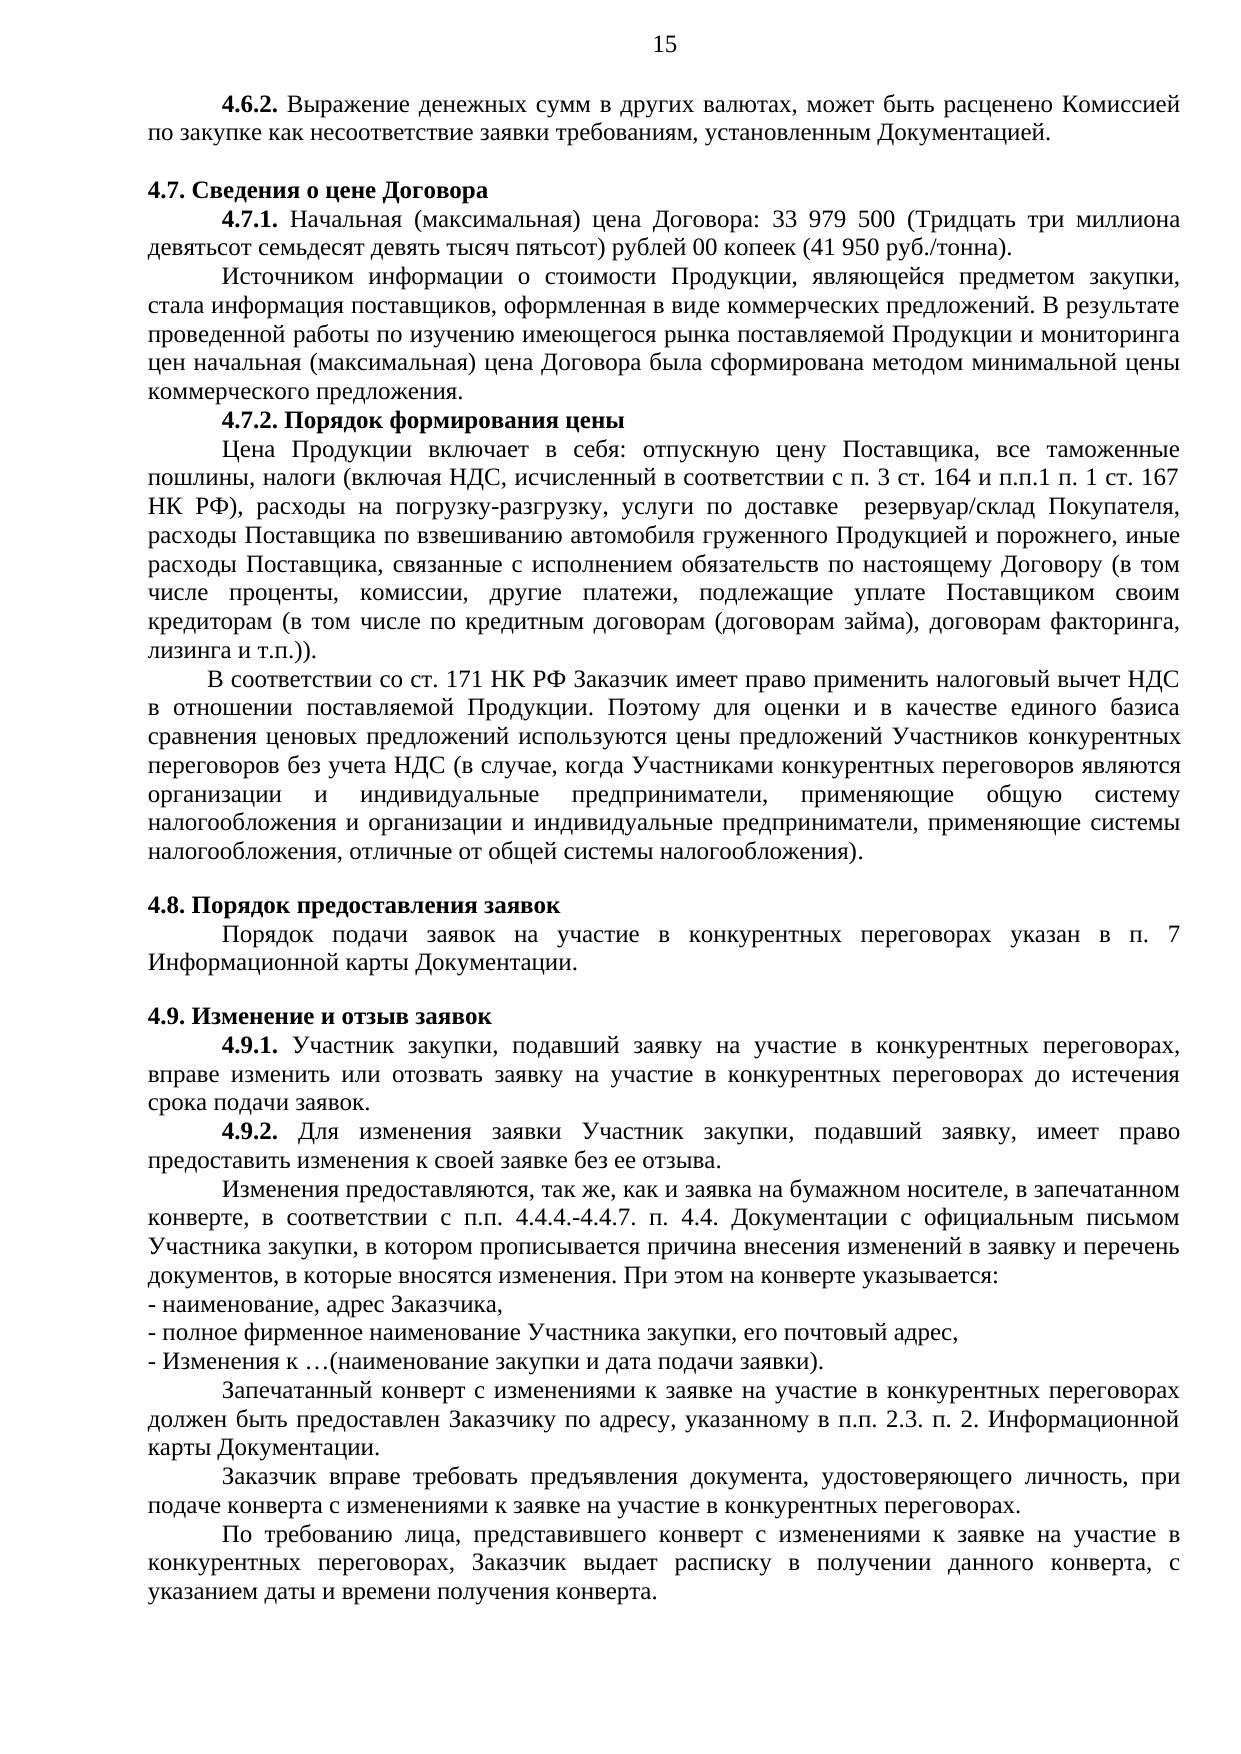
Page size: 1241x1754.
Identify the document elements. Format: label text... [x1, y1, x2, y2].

text Цена Продукции включает в себя: отпускную цену Поставщика, все таможенные пошлины, налоги (включая НДС, исчисленный в соответствии c п. 3 ст. 164 и п.п.1 п. 1 ст. 167 НК РФ), расходы на погрузку-разгрузку, услуги по доставке резервуар/склад Покупателя, расходы Поставщика по взвешиванию автомобиля груженного Продукцией и порожнего, иные расходы Поставщика, связанные с исполнением обязательств по настоящему Договору (в том числе проценты, комиссии, другие платежи, подлежащие уплате Поставщиком своим кредиторам (в том числе по кредитным договорам (договорам займа), договорам факторинга, лизинга и т.п.)). [148, 434, 1181, 664]
text 4.7. Сведения о цене Договора [148, 175, 1181, 204]
text 4.9.2. Для изменения заявки Участник закупки, подавший заявку, имеет право предоставить изменения к своей заявке без ее отзыва. [148, 1116, 1181, 1174]
text - полное фирменное наименование Участника закупки, его почтовый адрес, [148, 1317, 1181, 1346]
text - Изменения к …(наименование закупки и дата подачи заявки). [148, 1346, 1181, 1375]
text Запечатанный конверт с изменениями к заявке на участие в конкурентных переговорах должен быть предоставлен Заказчику по адресу, указанному в п.п. 2.3. п. 2. Информационной карты Документации. [148, 1375, 1181, 1461]
text - наименование, адрес Заказчика, [148, 1289, 1181, 1317]
text 4.9. Изменение и отзыв заявок [148, 1001, 1181, 1030]
text 4.9.1. Участник закупки, подавший заявку на участие в конкурентных переговорах, вправе изменить или отозвать заявку на участие в конкурентных переговорах до истечения срока подачи заявок. [148, 1030, 1181, 1116]
text По требованию лица, представившего конверт с изменениями к заявке на участие в конкурентных переговорах, Заказчик выдает расписку в получении данного конверта, с указанием даты и времени получения конверта. [148, 1519, 1181, 1605]
text Источником информации о стоимости Продукции, являющейся предметом закупки, стала информация поставщиков, оформленная в виде коммерческих предложений. В результате проведенной работы по изучению имеющегося рынка поставляемой Продукции и мониторинга цен начальная (максимальная) цена Договора была сформирована методом минимальной цены коммерческого предложения. [148, 261, 1181, 405]
text Порядок подачи заявок на участие в конкурентных переговорах указан в п. 7 Информационной карты Документации. [148, 919, 1181, 976]
text 4.7.1. Начальная (максимальная) цена Договора: 33 979 500 (Тридцать три миллиона девятьсот семьдесят девять тысяч пятьсот) рублей 00 копеек (41 950 руб./тонна). [148, 204, 1181, 261]
text 4.6.2. Выражение денежных сумм в других валютах, может быть расценено Комиссией по закупке как несоответствие заявки требованиям, установленным Документацией. [148, 89, 1181, 146]
text 4.7.2. Порядок формирования цены [148, 405, 1181, 434]
text В соответствии со ст. 171 НК РФ Заказчик имеет право применить налоговый вычет НДС в отношении поставляемой Продукции. Поэтому для оценки и в качестве единого базиса сравнения ценовых предложений используются цены предложений Участников конкурентных переговоров без учета НДС (в случае, когда Участниками конкурентных переговоров являются организации и индивидуальные предприниматели, применяющие общую систему налогообложения и организации и индивидуальные предприниматели, применяющие системы налогообложения, отличные от общей системы налогообложения). [148, 664, 1181, 865]
text Заказчик вправе требовать предъявления документа, удостоверяющего личность, при подаче конверта с изменениями к заявке на участие в конкурентных переговорах. [148, 1461, 1181, 1519]
text 4.8. Порядок предоставления заявок [148, 890, 1181, 919]
text Изменения предоставляются, так же, как и заявка на бумажном носителе, в запечатанном конверте, в соответствии с п.п. 4.4.4.-4.4.7. п. 4.4. Документации с официальным письмом Участника закупки, в котором прописывается причина внесения изменений в заявку и перечень документов, в которые вносятся изменения. При этом на конверте указывается: [148, 1174, 1181, 1289]
